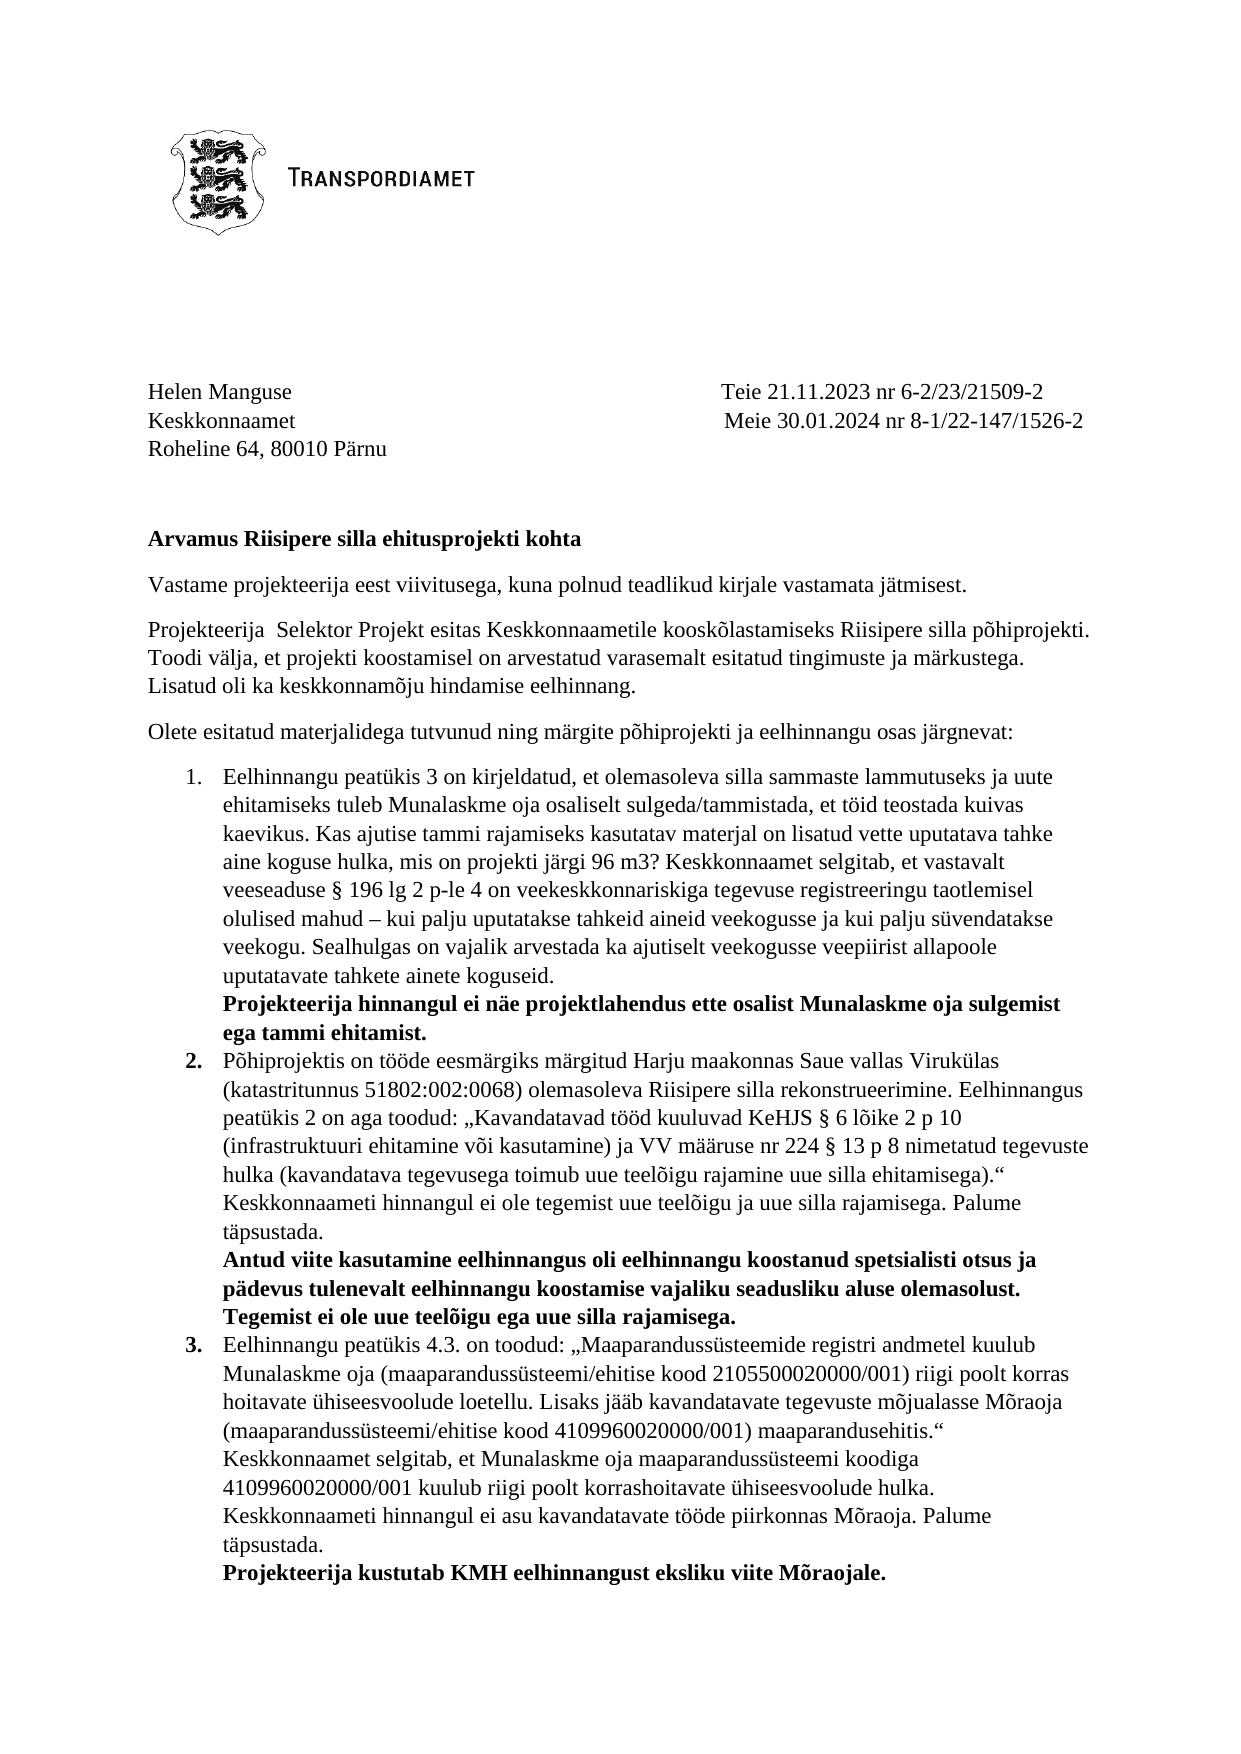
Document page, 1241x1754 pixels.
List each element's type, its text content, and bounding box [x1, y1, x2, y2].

list Projekteerija hinnangul ei näe projektlahendus ette osalist Munalaskme oja sulgemist ega tammi ehitamist. [223, 990, 1093, 1045]
text Olete esitatud materjalidega tutvunud ning märgite põhiprojekti ja eelhinnangu osas järgnevat: [148, 718, 1093, 744]
text Vastame projekteerija eest viivitusega, kuna polnud teadlikud kirjale vastamata jätmisest. [148, 571, 1093, 597]
list Antud viite kasutamine eelhinnangus oli eelhinnangu koostanud spetsialisti otsus ja pädevus tulenevalt eelhinnangu koostamise vajaliku seadusliku aluse olemasolust. Tegemist ei ole uue teelõigu ega uue silla rajamisega. [223, 1246, 1093, 1329]
list Projekteerija kustutab KMH eelhinnangust eksliku viite Mõraojale. [223, 1559, 1093, 1585]
text Projekteerija Selektor Projekt esitas Keskkonnaametile kooskõlastamiseks Riisipere silla põhiprojekti. Toodi välja, et projekti koostamisel on arvestatud varasemalt esitatud tingimuste ja märkustega. Lisatud oli ka keskkonnamõju hindamise eelhinnang. [148, 616, 1093, 699]
picture [147, 107, 502, 261]
list Põhiprojektis on tööde eesmärgiks märgitud Harju maakonnas Saue vallas Virukülas (katastritunnus 51802:002:0068) olemasoleva Riisipere silla rekonstrueerimine. Eelhinnangus peatükis 2 on aga toodud: „Kavandatavad tööd kuuluvad KeHJS § 6 lõike 2 p 10 (infrastruktuuri ehitamine või kasutamine) ja VV määruse nr 224 § 13 p 8 nimetatud tegevuste hulka (kavandatava tegevusega toimub uue teelõigu rajamine uue silla ehitamisega).“ Keskkonnaameti hinnangul ei ole tegemist uue teelõigu ja uue silla rajamisega. Palume täpsustada. [185, 1047, 1093, 1244]
text Helen Manguse Teie 21.11.2023 nr 6-2/23/21509-2 Keskkonnaamet Meie 30.01.2024 nr 8-1/22-147/1526-2 Roheline 64, 80010 Pärnu [148, 378, 1093, 462]
text Arvamus Riisipere silla ehitusprojekti kohta [148, 526, 1093, 552]
list Eelhinnangu peatükis 3 on kirjeldatud, et olemasoleva silla sammaste lammutuseks ja uute ehitamiseks tuleb Munalaskme oja osaliselt sulgeda/tammistada, et töid teostada kuivas kaevikus. Kas ajutise tammi rajamiseks kasutatav materjal on lisatud vette uputatava tahke aine koguse hulka, mis on projekti järgi 96 m3? Keskkonnaamet selgitab, et vastavalt veeseaduse § 196 lg 2 p-le 4 on veekeskkonnariskiga tegevuse registreeringu taotlemisel olulised mahud – kui palju uputatakse tahkeid aineid veekogusse ja kui palju süvendatakse veekogu. Sealhulgas on vajalik arvestada ka ajutiselt veekogusse veepiirist allapoole uputatavate tahkete ainete koguseid. [185, 763, 1093, 988]
list Eelhinnangu peatükis 4.3. on toodud: „Maaparandussüsteemide registri andmetel kuulub Munalaskme oja (maaparandussüsteemi/ehitise kood 2105500020000/001) riigi poolt korras hoitavate ühiseesvoolude loetellu. Lisaks jääb kavandatavate tegevuste mõjualasse Mõraoja (maaparandussüsteemi/ehitise kood 4109960020000/001) maaparandusehitis.“ Keskkonnaamet selgitab, et Munalaskme oja maaparandussüsteemi koodiga 4109960020000/001 kuulub riigi poolt korrashoitavate ühiseesvoolude hulka. Keskkonnaameti hinnangul ei asu kavandatavate tööde piirkonnas Mõraoja. Palume täpsustada. [185, 1332, 1093, 1557]
